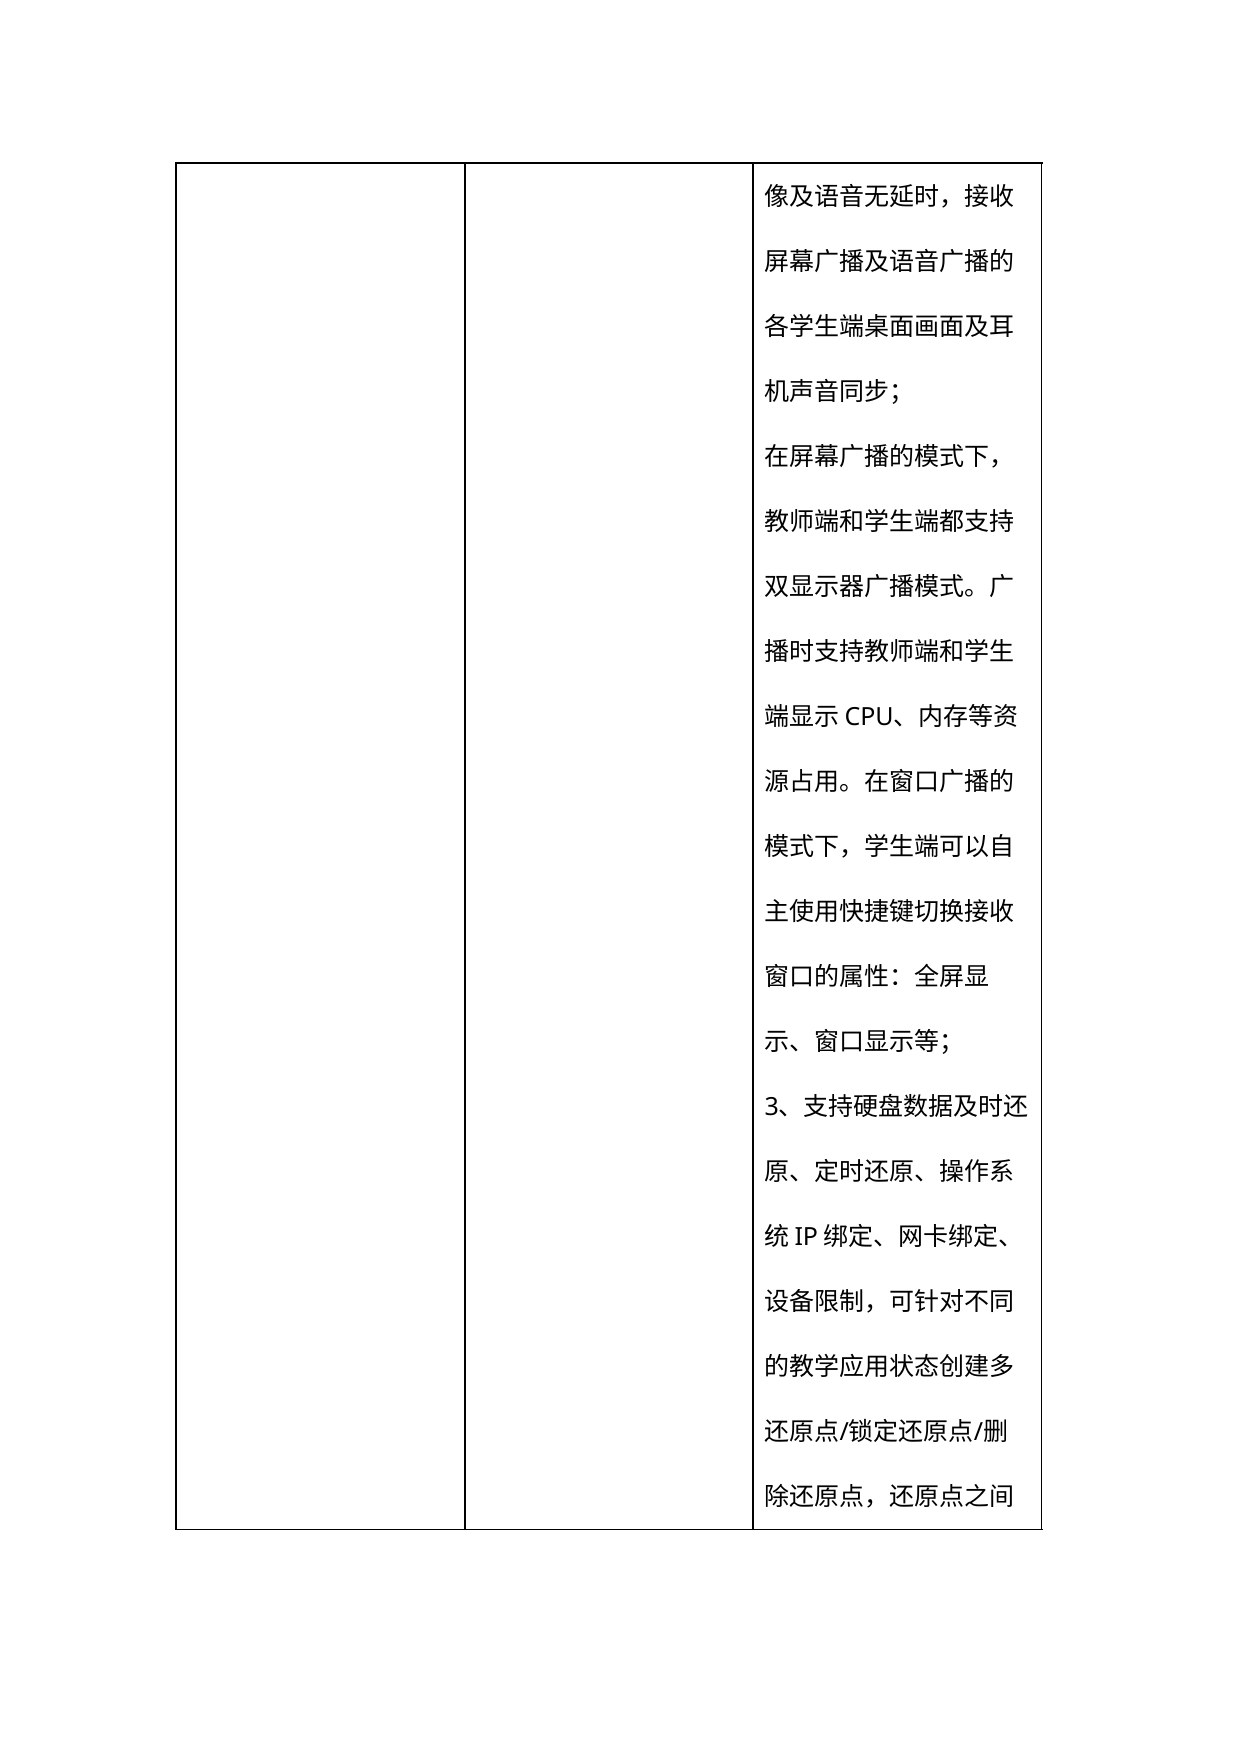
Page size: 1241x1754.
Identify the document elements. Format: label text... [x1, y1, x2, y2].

table_cell 8 [177, 164, 464, 1528]
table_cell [754, 164, 1041, 1528]
table_cell [466, 164, 752, 1528]
